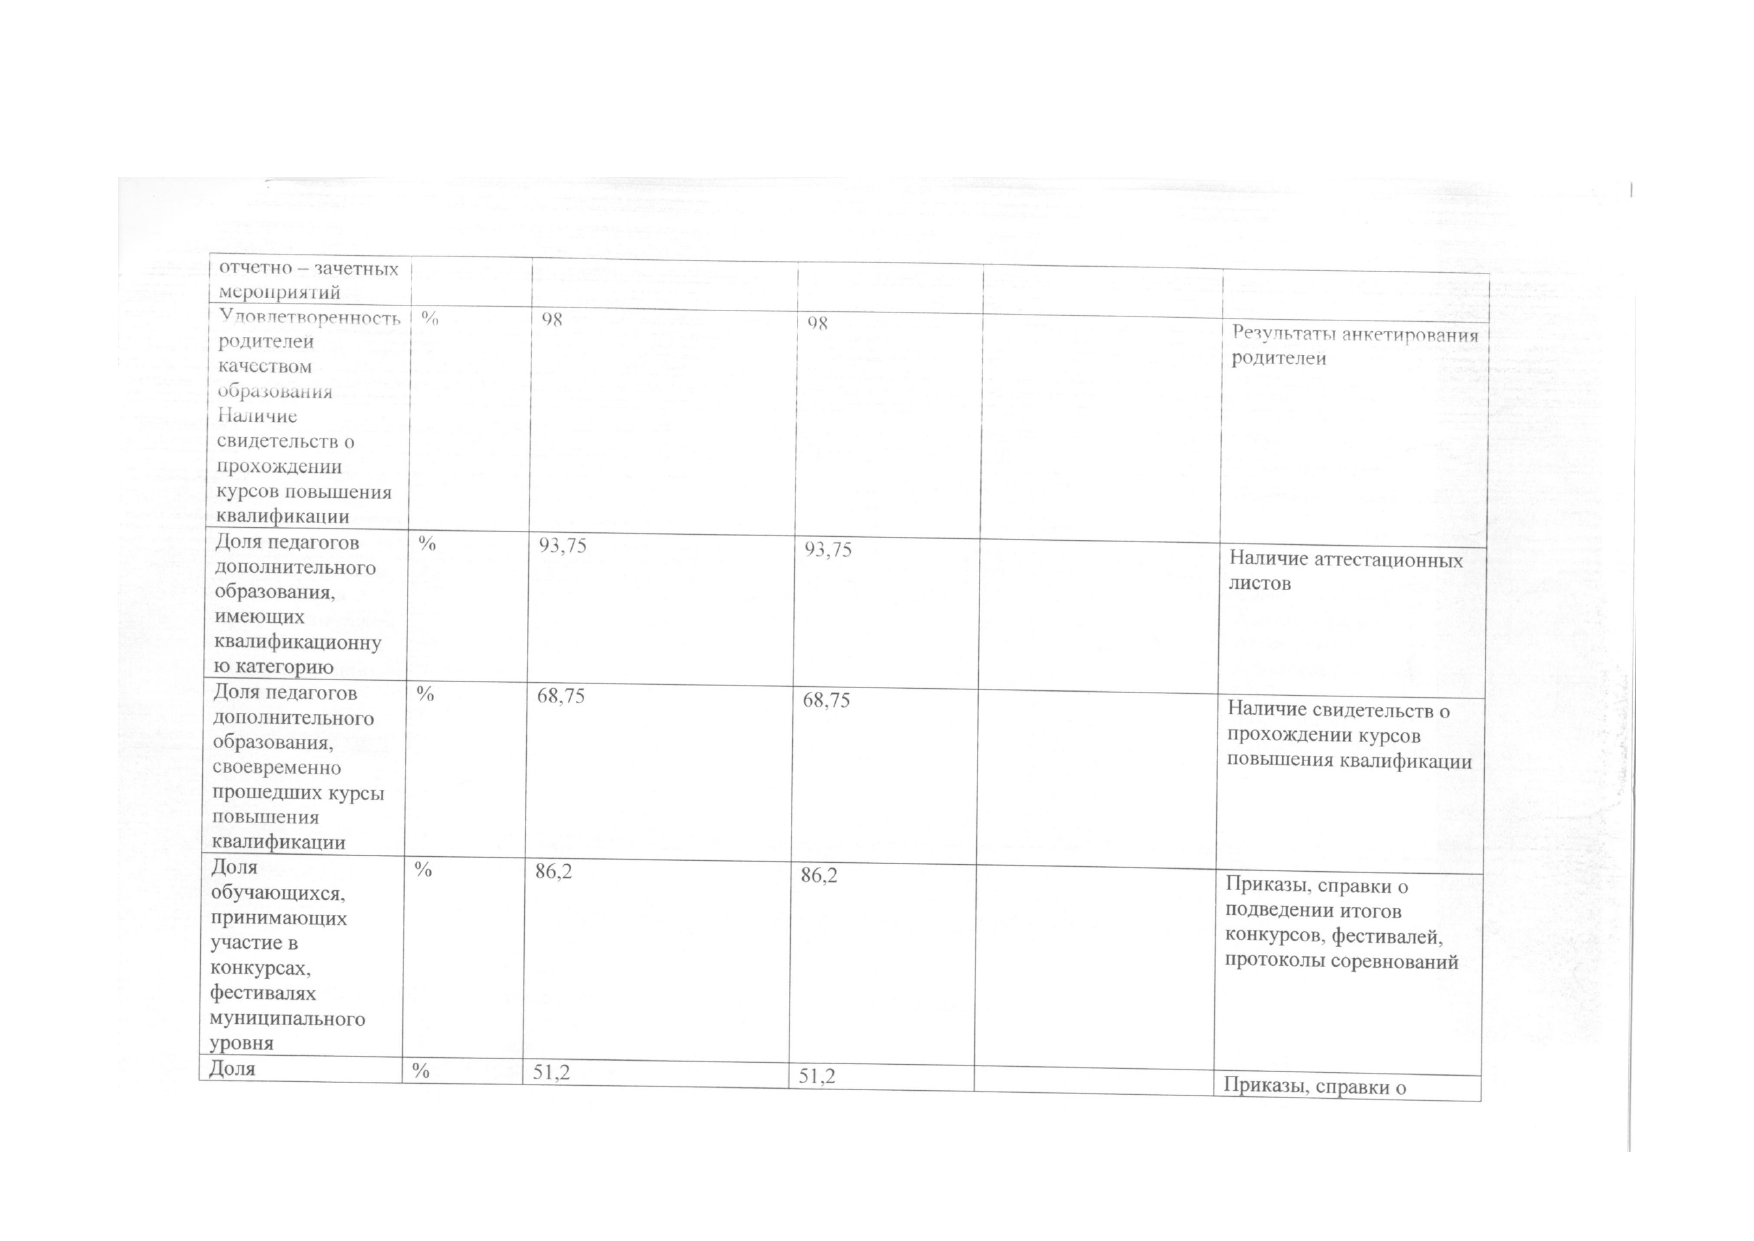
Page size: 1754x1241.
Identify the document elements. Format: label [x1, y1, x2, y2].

picture [118, 177, 1636, 1152]
